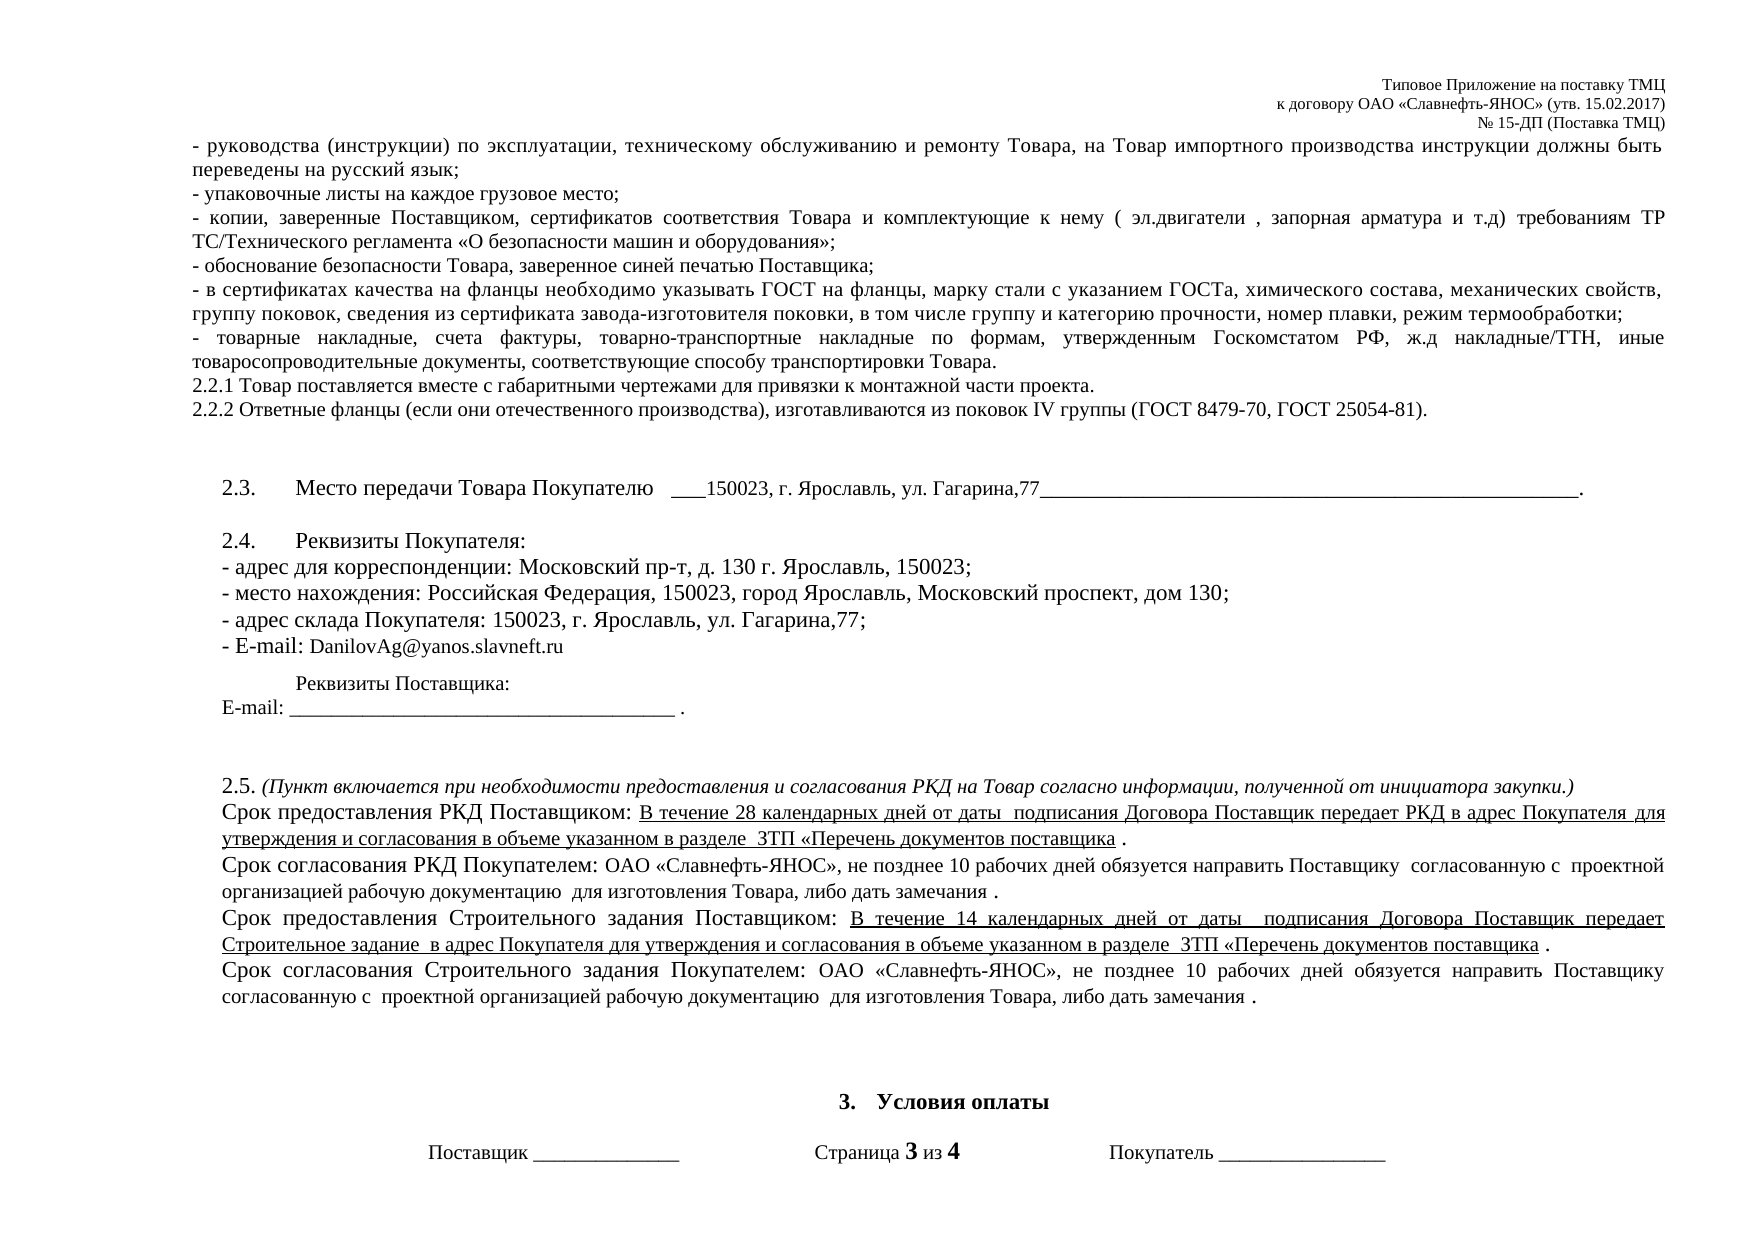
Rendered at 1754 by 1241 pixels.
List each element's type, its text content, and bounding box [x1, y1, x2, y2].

list Условия оплаты [223, 1088, 1665, 1114]
text 2.3. Место передачи Товара Покупателю . [222, 474, 1665, 500]
text - место нахождения: ; [222, 579, 1665, 606]
text 2.4. Реквизиты Покупателя: [222, 527, 1665, 553]
text - адрес склада Покупателя: ; [222, 606, 1665, 632]
text - адрес для корреспонденции: ; [222, 553, 1665, 579]
text - E-mail: [222, 632, 1665, 658]
